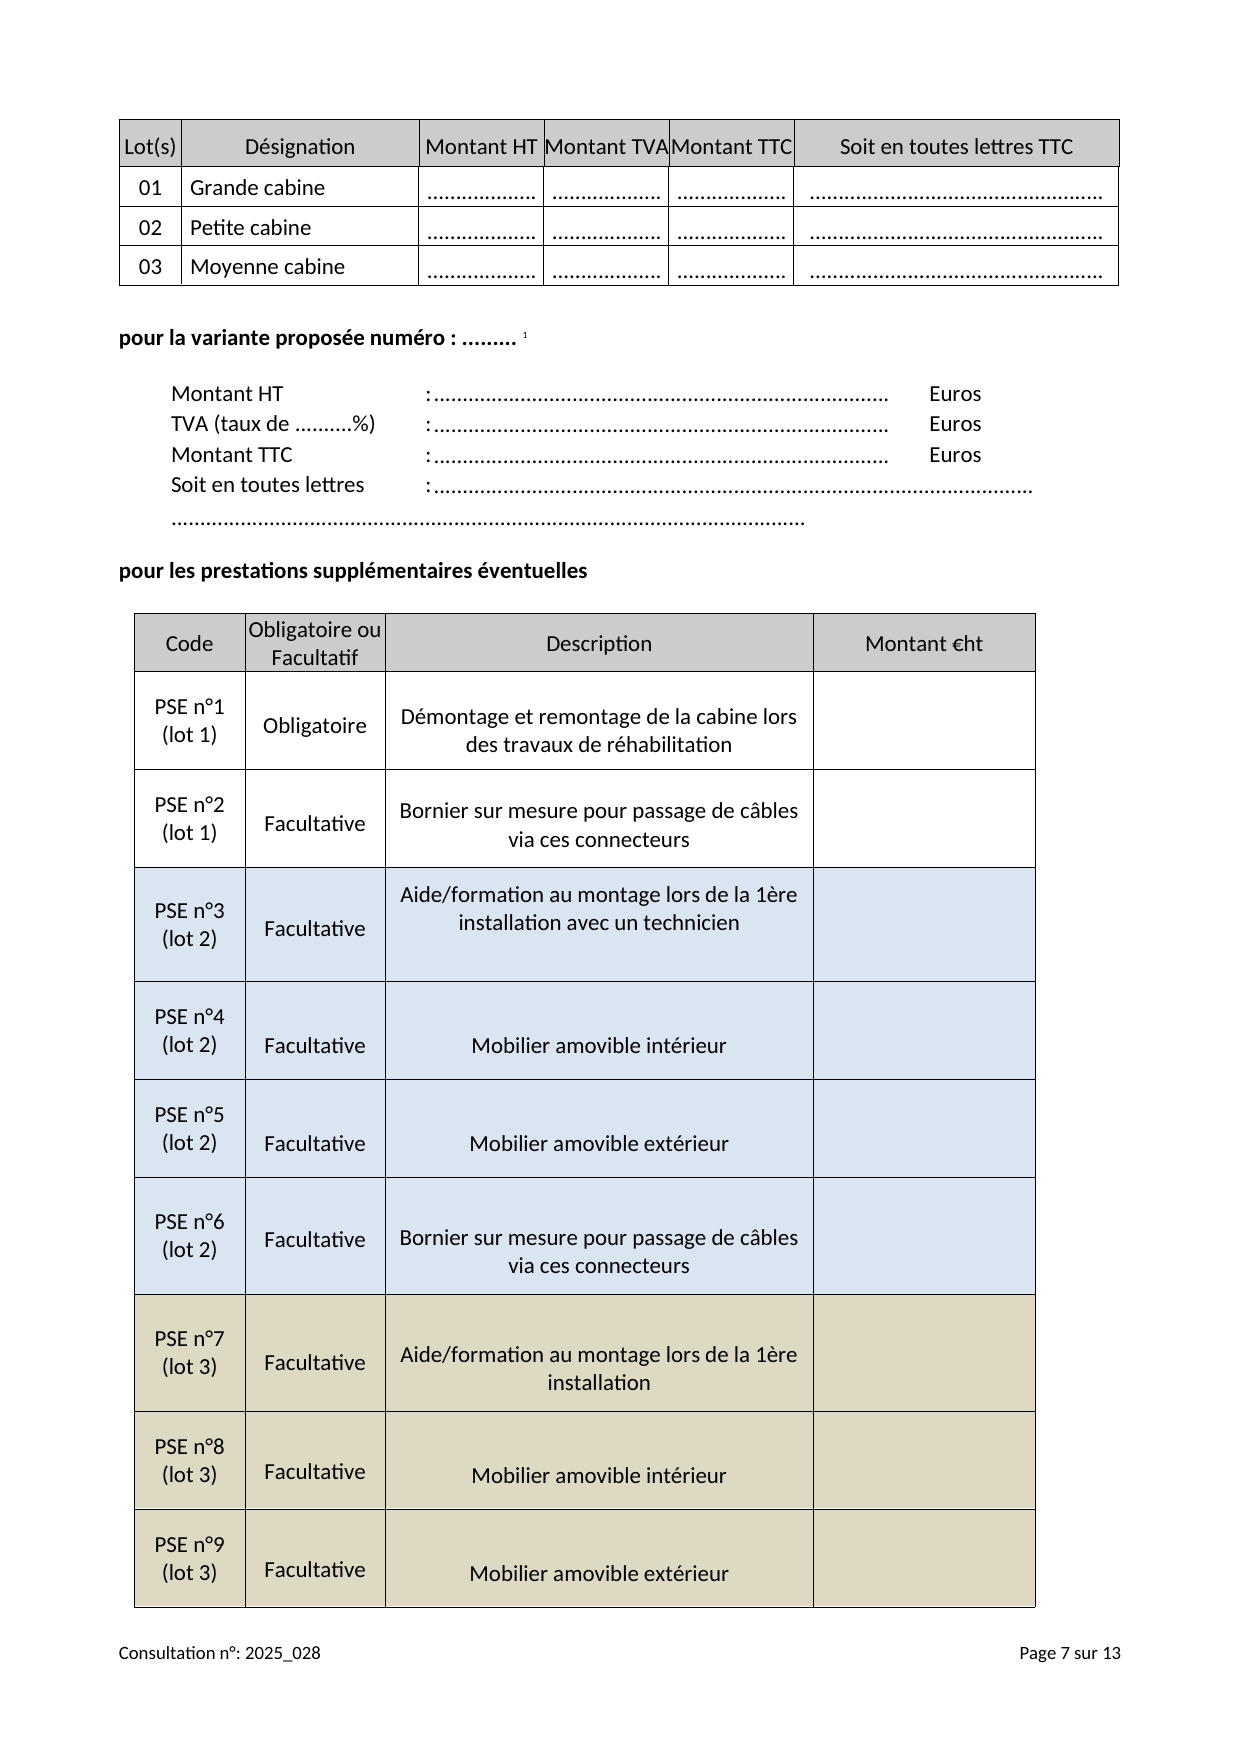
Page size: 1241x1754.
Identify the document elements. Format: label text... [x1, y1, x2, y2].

text pour la variante proposée numéro : ......... 1 [119, 323, 1121, 351]
table_cell Bornier sur mesure pour passage de câbles via ces connecteurs [386, 770, 813, 867]
table_cell ................... [419, 207, 543, 245]
table_cell Lot(s) [120, 120, 181, 166]
table_cell Aide/formation au montage lors de la 1ère installation [386, 1295, 813, 1411]
table_header Code [135, 614, 245, 671]
table_cell Soit en toutes lettres [171, 470, 421, 501]
table_cell PSE n°8 (lot 3) [135, 1412, 245, 1508]
table_cell ................... [669, 246, 793, 284]
table_cell PSE n°4 (lot 2) [135, 982, 245, 1079]
table_header Montant €ht [814, 614, 1035, 671]
table_cell Désignation [182, 120, 419, 166]
table_cell ................... [669, 207, 793, 245]
table_cell Montant HT [420, 120, 544, 166]
table_cell ................... [669, 167, 793, 206]
table_cell Facultative [246, 1412, 385, 1508]
table_cell PSE n°2 (lot 1) [135, 770, 245, 867]
table_cell Facultative [246, 770, 385, 867]
table_cell Soit en toutes lettres TTC [795, 120, 1119, 166]
table_cell ................... [544, 167, 668, 206]
table_cell Facultative [246, 1080, 385, 1177]
table_cell [814, 1295, 1035, 1411]
table_cell 02 [120, 207, 181, 245]
table_cell PSE n°1 (lot 1) [135, 672, 245, 769]
table_cell Euros [929, 440, 1067, 470]
table_cell 01 [120, 167, 181, 206]
table_cell [814, 672, 1035, 769]
table_cell ................... [419, 246, 543, 284]
table_cell ................................................... [794, 246, 1118, 284]
table_header Description [386, 614, 813, 671]
table_cell Montant TTC [171, 440, 421, 470]
table_header Obligatoire ou Facultatif [246, 614, 385, 671]
table_cell [814, 982, 1035, 1079]
table_header Euros [929, 379, 1067, 409]
table_cell TVA (taux de ..........%) [171, 410, 421, 440]
table_cell PSE n°3 (lot 2) [135, 868, 245, 981]
table_cell PSE n°6 (lot 2) [135, 1178, 245, 1294]
table_cell ............................................................................... [433, 410, 929, 440]
table_cell ................... [544, 246, 668, 284]
table_cell Mobilier amovible extérieur [386, 1080, 813, 1177]
table_cell ................... [544, 207, 668, 245]
table_cell 03 [120, 246, 181, 284]
table_cell Montant TVA [545, 120, 669, 166]
table_cell [814, 770, 1035, 867]
table_header Montant HT [171, 379, 421, 409]
table_cell PSE n°5 (lot 2) [135, 1080, 245, 1177]
table_cell [814, 1178, 1035, 1294]
table_cell Facultative [246, 1510, 385, 1606]
table_header ............................................................................... [433, 379, 929, 409]
table_cell ................... [419, 167, 543, 206]
table_cell ................................................... [794, 207, 1118, 245]
table_cell ............................................................................... [433, 440, 929, 470]
table_cell Bornier sur mesure pour passage de câbles via ces connecteurs [386, 1178, 813, 1294]
table_cell Aide/formation au montage lors de la 1ère installation avec un technicien [386, 868, 813, 981]
text .............................................................................................................. [171, 503, 1067, 531]
table_cell Petite cabine [182, 207, 418, 245]
table_cell [814, 1412, 1035, 1508]
table_cell Facultative [246, 982, 385, 1079]
table_cell Facultative [246, 868, 385, 981]
table_cell Obligatoire [246, 672, 385, 769]
table_cell Moyenne cabine [182, 246, 418, 284]
table_cell [814, 1510, 1035, 1606]
table_cell PSE n°7 (lot 3) [135, 1295, 245, 1411]
table_cell Facultative [246, 1178, 385, 1294]
table_cell Mobilier amovible intérieur [386, 982, 813, 1079]
table_cell Montant TTC [670, 120, 794, 166]
table_cell Grande cabine [182, 167, 418, 206]
table_cell ................................................... [794, 167, 1118, 206]
table_cell Mobilier amovible extérieur [386, 1510, 813, 1606]
table_cell [814, 1080, 1035, 1177]
table_cell ........................................................................................................ [433, 470, 1067, 501]
table_cell Euros [929, 410, 1067, 440]
table_cell Facultative [246, 1295, 385, 1411]
table_cell Mobilier amovible intérieur [386, 1412, 813, 1508]
table_cell [814, 868, 1035, 981]
table_cell PSE n°9 (lot 3) [135, 1510, 245, 1606]
text pour les prestations supplémentaires éventuelles [119, 556, 1121, 584]
table_cell Démontage et remontage de la cabine lors des travaux de réhabilitation [386, 672, 813, 769]
